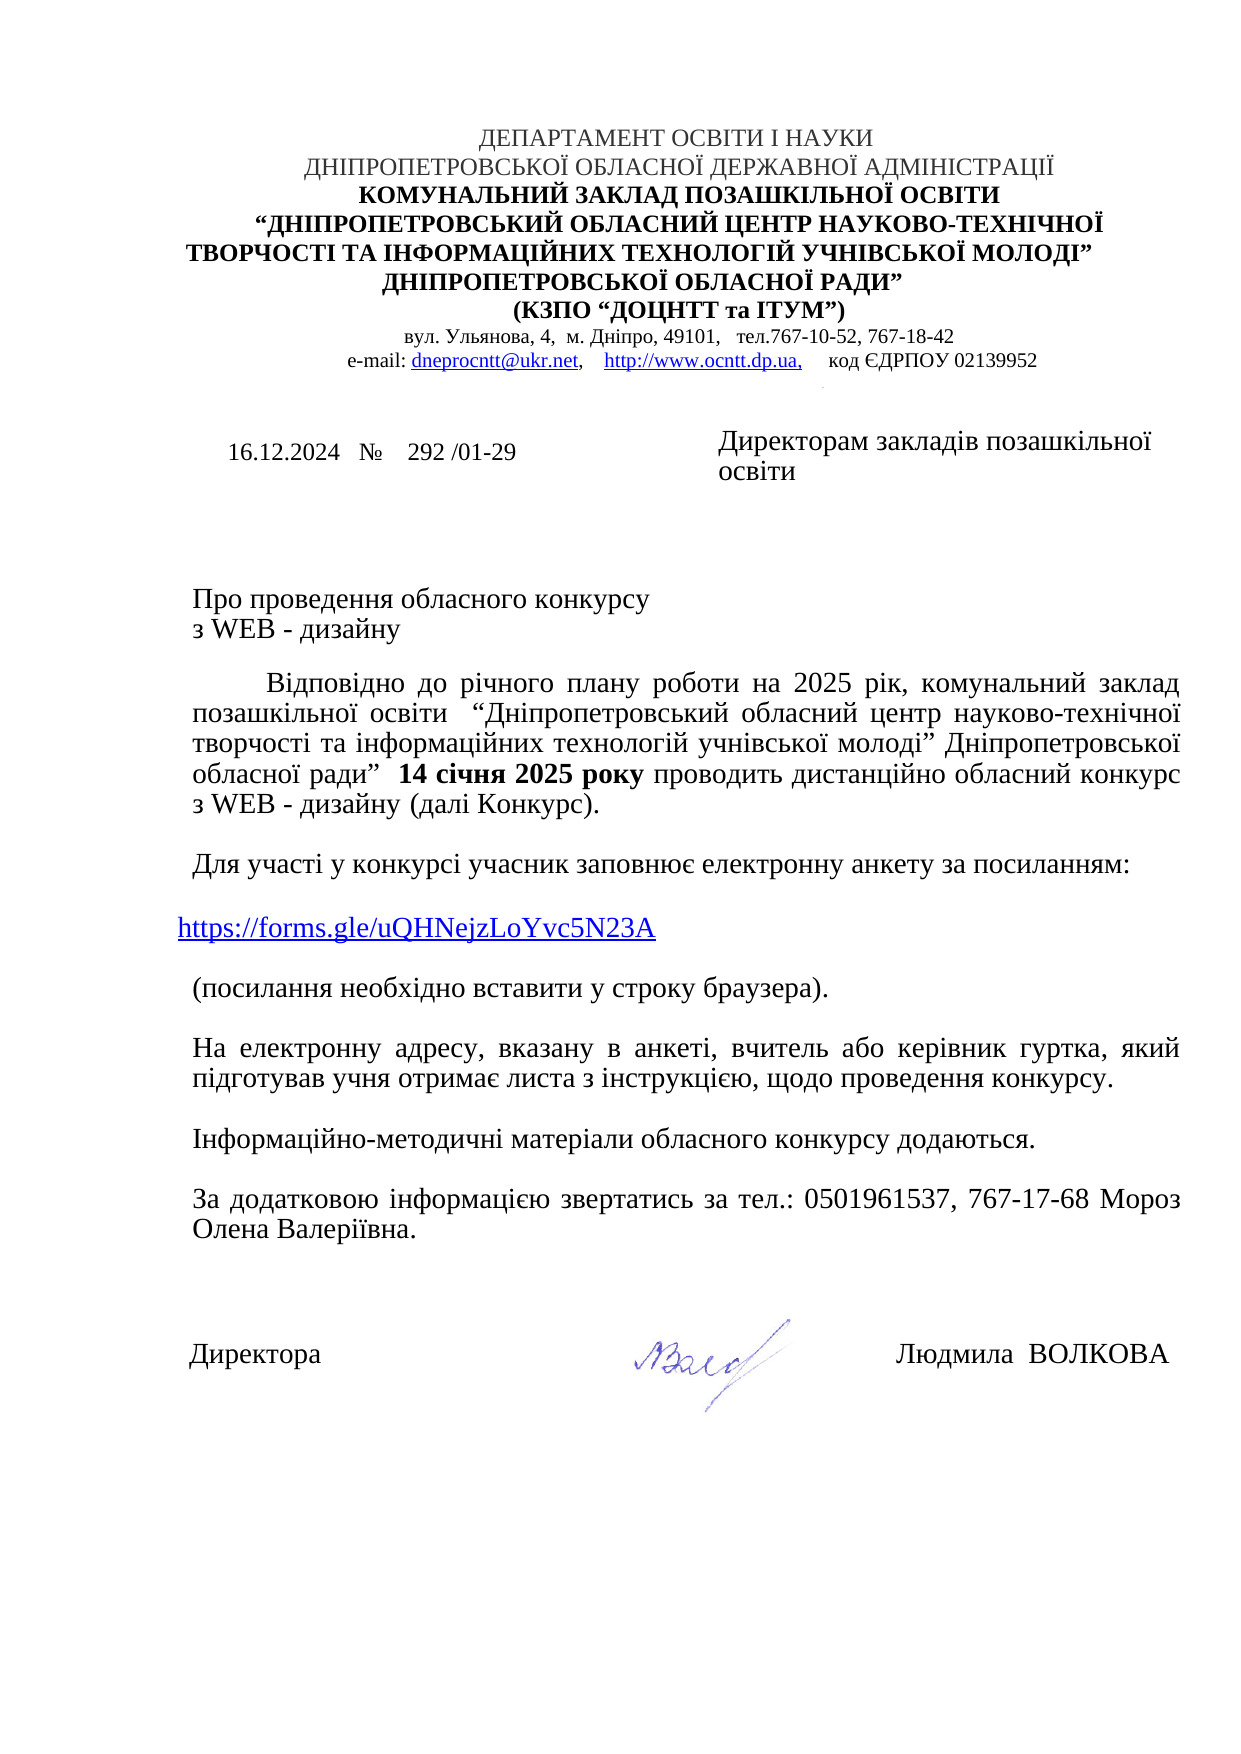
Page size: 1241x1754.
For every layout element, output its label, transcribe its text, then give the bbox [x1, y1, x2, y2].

text Про проведення обласного конкурсу [192, 581, 1181, 614]
text “ДНІПРОПЕТРОВСЬКИЙ ОБЛАСНИЙ ЦЕНТР НАУКОВО-ТЕХНІЧНОЇ ТВОРЧОСТІ ТА ІНФОРМАЦІЙНИХ ТЕХНОЛОГІЙ УЧНІВСЬКОЇ МОЛОДІ” ДНІПРОПЕТРОВСЬКОЇ ОБЛАСНОЇ РАДИ” [103, 209, 1181, 295]
text Інформаційно-методичні матеріали обласного конкурсу додаються. [192, 1124, 1181, 1154]
text (КЗПО “ДОЦНТТ та ІТУМ”) [103, 295, 1181, 324]
text Відповідно до річного плану роботи на 2025 рік, комунальний заклад позашкільної освіти “Дніпропетровський обласний центр науково-технічної творчості та інформаційних технологій учнівської молоді” Дніпропетровської обласної ради” 14 січня 2025 року проводить дистанційно обласний конкурс з WEB - дизайну (далі Конкурс). [192, 669, 1181, 819]
text з WEB - дизайну [192, 614, 1181, 644]
picture [622, 1301, 809, 1417]
text 16.12.2024 № 292 /01-29 [177, 437, 702, 466]
text вул. Ульянова, 4, м. Дніпро, 49101, тел.767-10-52, 767-18-42 [103, 324, 1181, 348]
text (посилання необхідно вставити у строку браузера). [192, 973, 1181, 1004]
text е-mail: dneprocntt@ukr.net, http://www.ocntt.dp.ua, код ЄДРПОУ 02139952 [177, 348, 1181, 372]
text На електронну адресу, вказану в анкеті, вчитель або керівник гуртка, який підготував учня отримає листа з інструкцією, щодо проведення конкурсу. [192, 1034, 1181, 1094]
text https://forms.gle/uQHNejzLoYvc5N23A [177, 910, 1181, 943]
subtitle ДЕПАРТАМЕНТ ОСВІТИ І НАУКИ ДНІПРОПЕТРОВСЬКОЇ облАСНОЇ держаВНОЇ АдміністраціЇ [177, 123, 1181, 180]
text Директора Людмила ВОЛКОВА [809, 1336, 1181, 1369]
text Директора Людмила ВОЛКОВА [177, 1336, 622, 1369]
text За додатковою інформацією звертатись за тел.: 0501961537, 767-17-68 Мороз Олена Валеріївна. [192, 1184, 1181, 1245]
text КОМУНАЛЬНИЙ ЗАКЛАД ПОЗАШКІЛЬНОЇ ОСВІТИ [103, 180, 1181, 209]
text Для участі у конкурсі учасник заповнює електронну анкету за посиланням: [192, 850, 1181, 880]
